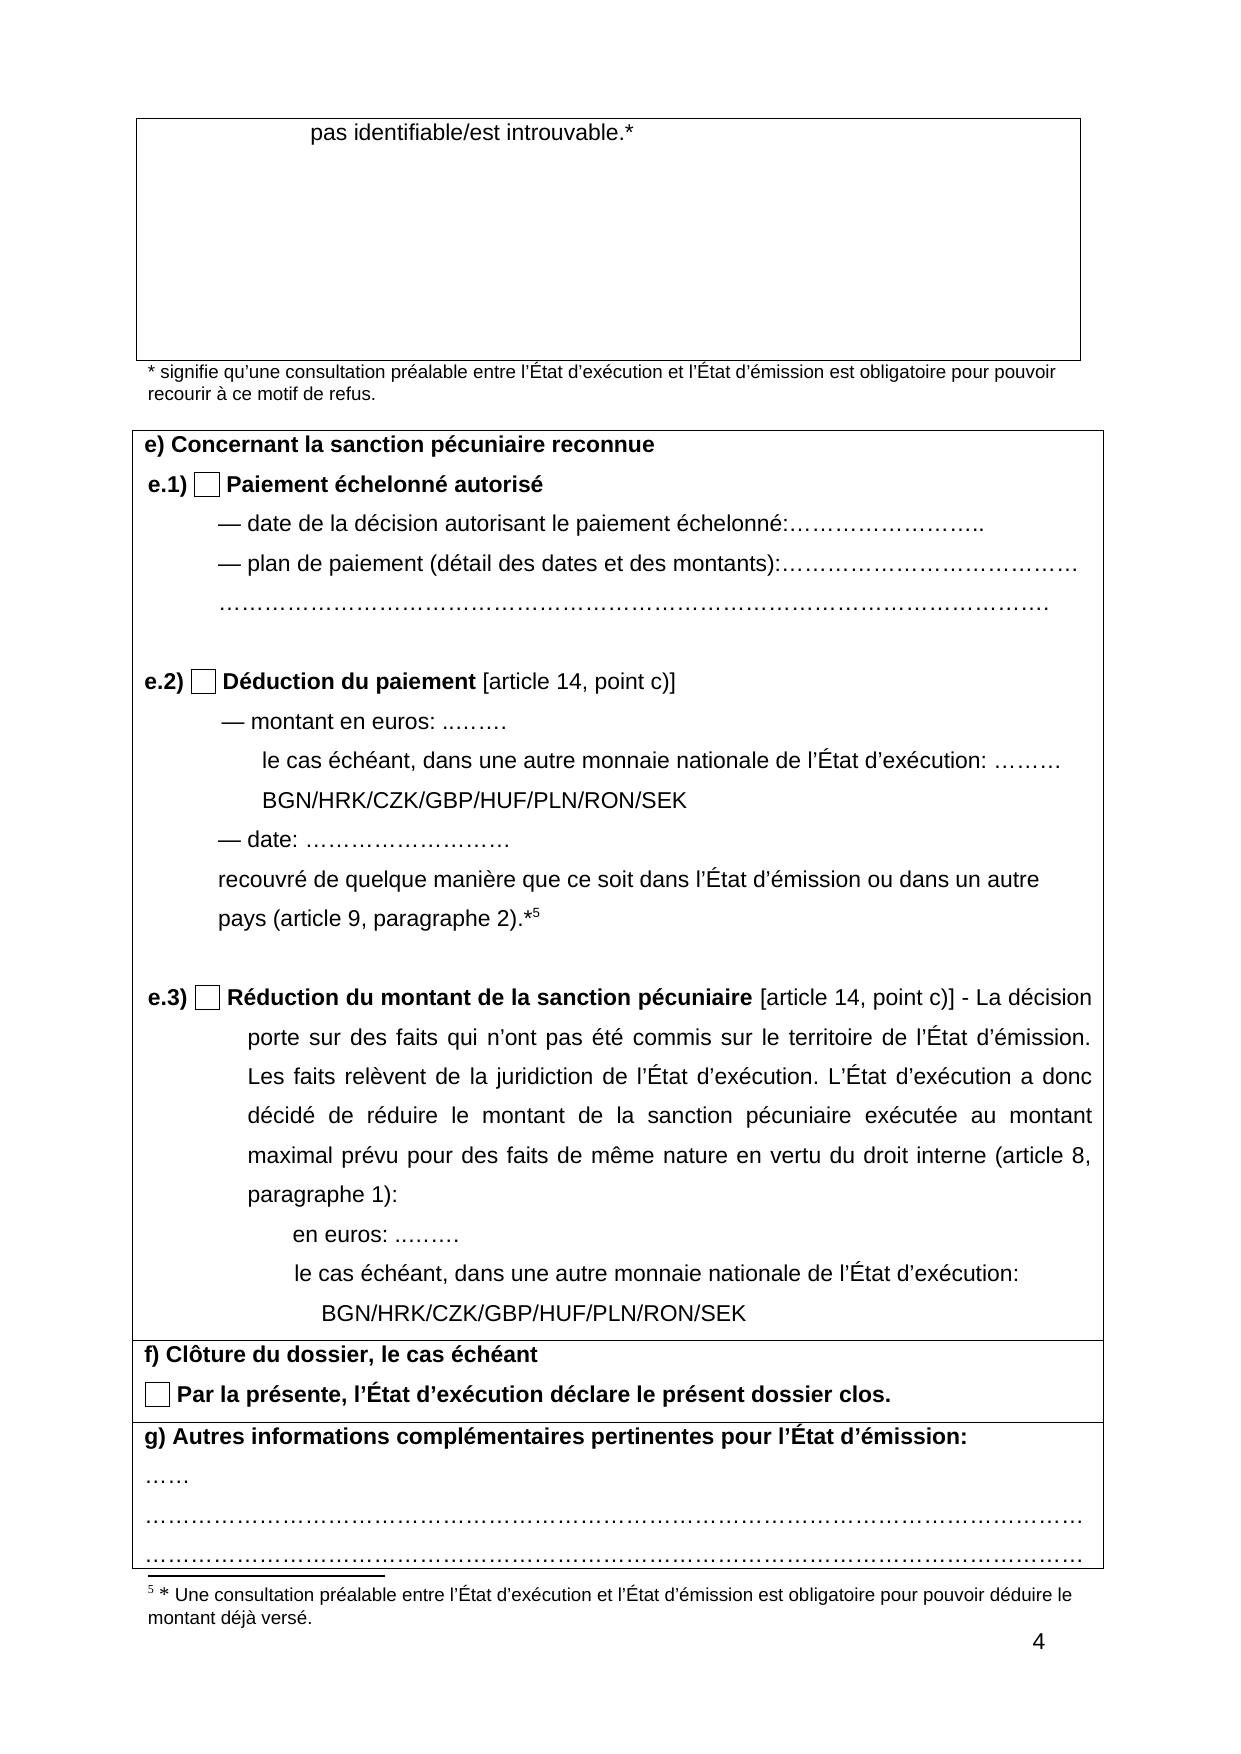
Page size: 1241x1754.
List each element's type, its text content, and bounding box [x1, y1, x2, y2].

text * signifie qu’une consultation préalable entre l’État d’exécution et l’État d’émission est obligatoire pour pouvoir recourir à ce motif de refus. [148, 361, 1093, 404]
table_cell f) Clôture du dossier, le cas échéant Par la présente, l’État d’exécution déclare le présent dossier clos. [133, 1341, 1103, 1422]
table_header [137, 119, 1080, 360]
table_header e) Concernant la sanction pécuniaire reconnue e.1) Paiement échelonné autorisé — date de la décision autorisant le paiement échelonné:…………………….. — plan de paiement (détail des dates et des montants):………………………………… ………………………………………………………………………………………………. e.2) Déduction du paiement [article 14, point c)] — montant en euros: ..……. le cas échéant, dans une autre monnaie nationale de l’État d’exécution: ……… BGN/HRK/CZK/GBP/HUF/PLN/RON/SEK — date: ……………………… recouvré de quelque manière que ce soit dans l’État d’émission ou dans un autre pays (article 9, paragraphe 2).* e.3) Réduction du montant de la sanction pécuniaire [article 14, point c)] - La décision porte sur des faits qui n’ont pas été commis sur le territoire de l’État d’émission. Les faits relèvent de la juridiction de l’État d’exécution. L’État d’exécution a donc décidé de réduire le montant de la sanction pécuniaire exécutée au montant maximal prévu pour des faits de même nature en vertu du droit interne (article 8, paragraphe 1): en euros: ..……. le cas échéant, dans une autre monnaie nationale de l’État d’exécution: BGN/HRK/CZK/GBP/HUF/PLN/RON/SEK [133, 431, 1103, 1340]
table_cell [133, 1423, 1103, 1567]
